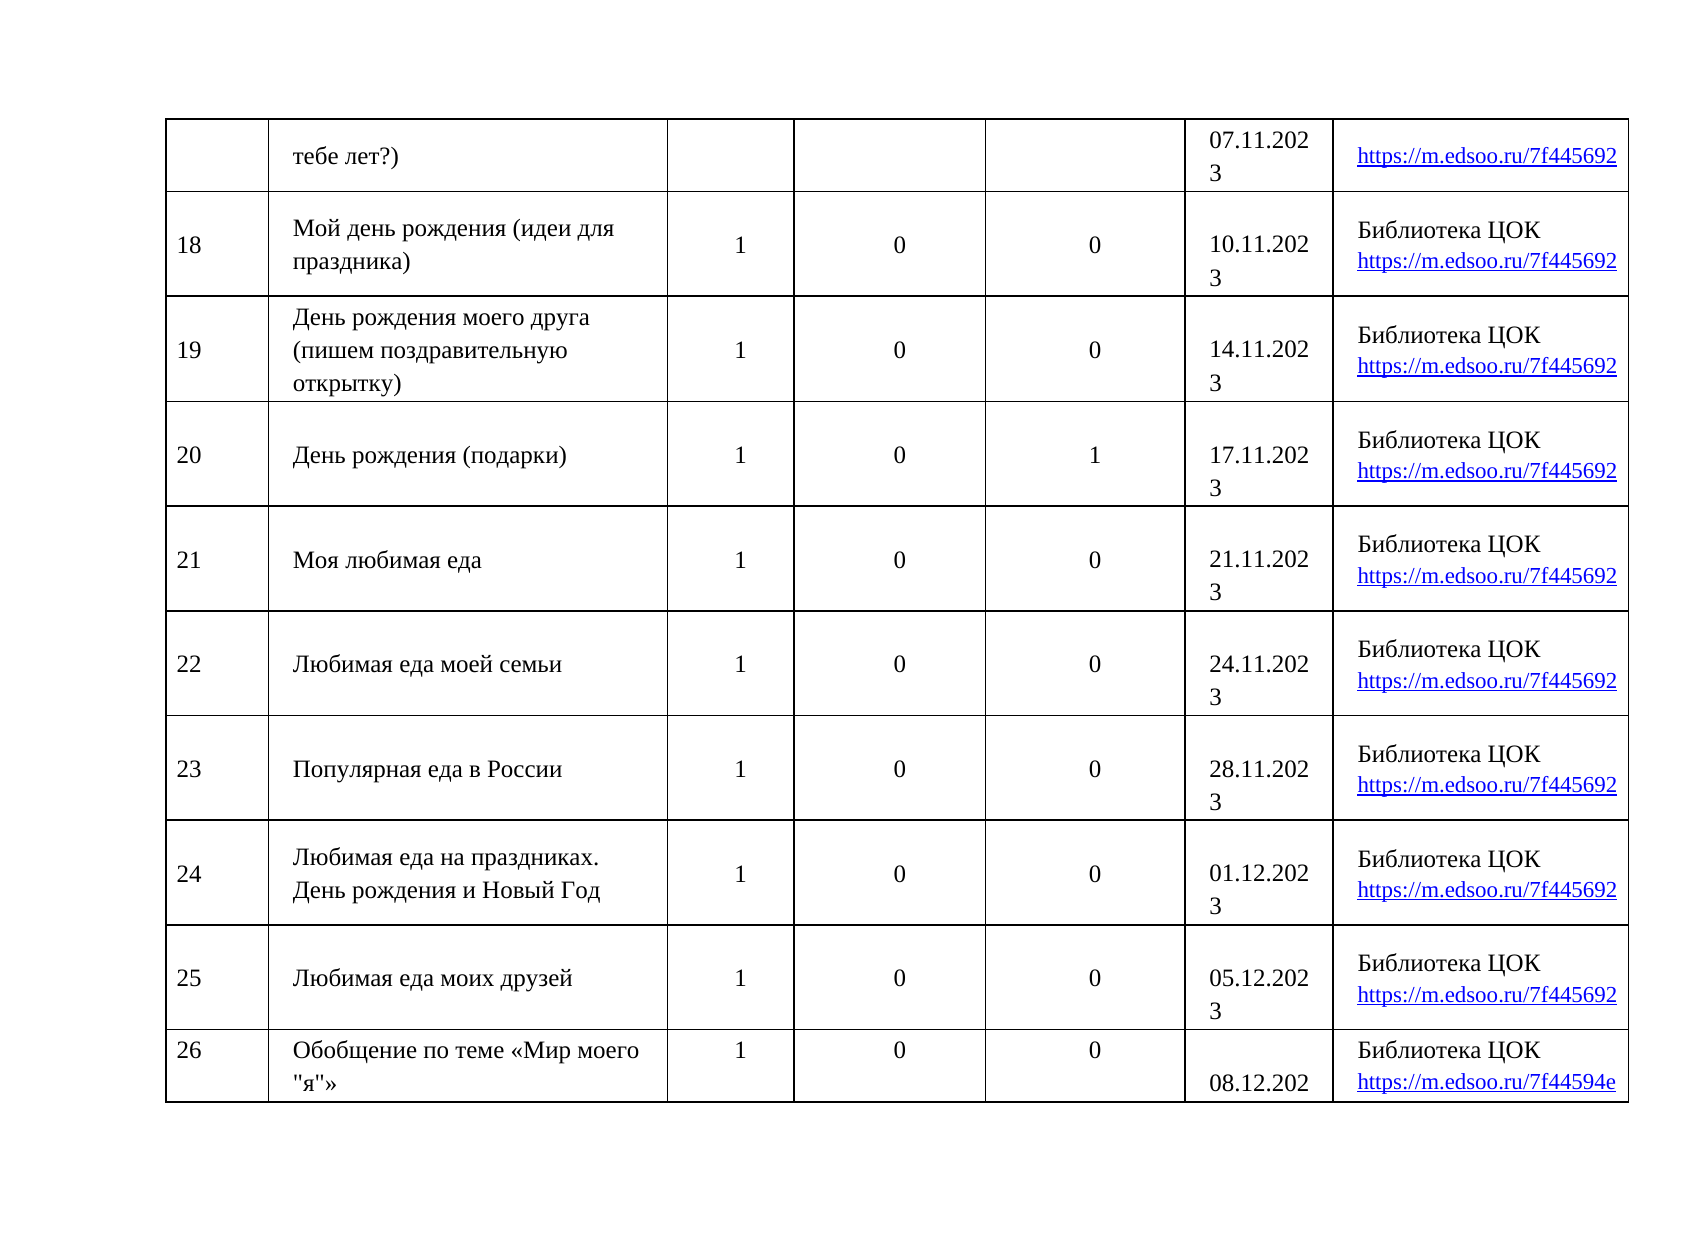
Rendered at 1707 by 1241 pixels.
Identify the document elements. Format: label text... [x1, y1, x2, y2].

table_cell Библиотека ЦОК https://m.edsoo.ru/7f445692 [1334, 926, 1628, 1029]
table_cell 0 [795, 192, 985, 295]
table_cell 24.11.2023 [1186, 612, 1332, 715]
table_cell Моя любимая еда [269, 507, 667, 610]
table_cell 0 [986, 612, 1184, 715]
table_cell Библиотека ЦОК https://m.edsoo.ru/7f445692 [1334, 821, 1628, 924]
table_cell 1 [668, 120, 793, 191]
table_cell День рождения (подарки) [269, 402, 667, 505]
table_cell Любимая еда на праздниках. День рождения и Новый Год [269, 821, 667, 924]
table_cell 21 [167, 507, 268, 610]
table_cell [1334, 192, 1628, 295]
table_cell 0 [795, 821, 985, 924]
table_cell 1 [668, 402, 793, 505]
table_cell 1 [668, 821, 793, 924]
table_cell 24 [167, 821, 268, 924]
table_cell 0 [986, 192, 1184, 295]
table_cell 0 [795, 120, 985, 191]
table_cell Библиотека ЦОК https://m.edsoo.ru/7f445692 [1334, 297, 1628, 401]
table_cell 14.11.2023 [1186, 297, 1332, 401]
table_cell 19 [167, 297, 268, 401]
table_cell 26 [167, 1030, 268, 1101]
table_cell 01.12.2023 [1186, 821, 1332, 924]
table_cell 0 [986, 821, 1184, 924]
table_cell 10.11.2023 [1186, 192, 1332, 295]
table_cell 25 [167, 926, 268, 1029]
table_cell 0 [795, 716, 985, 819]
table_cell Любимая еда моих друзей [269, 926, 667, 1029]
table_cell 18 [167, 192, 268, 295]
table_cell Библиотека ЦОК https://m.edsoo.ru/7f445692 [1334, 507, 1628, 610]
table_cell День рождения моего друга (пишем поздравительную открытку) [269, 297, 667, 401]
table_cell 1 [986, 402, 1184, 505]
table_cell Любимая еда моей семьи [269, 612, 667, 715]
table_cell 0 [986, 297, 1184, 401]
table_cell 1 [668, 612, 793, 715]
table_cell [1334, 1030, 1628, 1101]
table_cell Популярная еда в России [269, 716, 667, 819]
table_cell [1334, 120, 1628, 191]
table_cell 20 [167, 402, 268, 505]
table_cell 21.11.2023 [1186, 507, 1332, 610]
table_cell 08.12.2023 [1186, 1030, 1332, 1101]
table_cell 0 [986, 926, 1184, 1029]
table_cell Библиотека ЦОК https://m.edsoo.ru/7f445692 [1334, 716, 1628, 819]
table_cell 05.12.2023 [1186, 926, 1332, 1029]
table_cell 0 [986, 120, 1184, 191]
table_cell 0 [795, 507, 985, 610]
table_cell 1 [668, 926, 793, 1029]
table_cell 0 [795, 1030, 985, 1101]
table_cell 23 [167, 716, 268, 819]
table_cell 0 [795, 297, 985, 401]
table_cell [269, 1030, 667, 1101]
table_cell Библиотека ЦОК https://m.edsoo.ru/7f445692 [1334, 402, 1628, 505]
table_cell 1 [668, 716, 793, 819]
table_cell 1 [668, 297, 793, 401]
table_cell 07.11.2023 [1186, 120, 1332, 191]
table_cell 17.11.2023 [1186, 402, 1332, 505]
table_cell Библиотека ЦОК https://m.edsoo.ru/7f445692 [1334, 612, 1628, 715]
table_cell 17 [167, 120, 268, 191]
table_cell 0 [795, 402, 985, 505]
table_cell 1 [668, 507, 793, 610]
table_cell 0 [986, 507, 1184, 610]
table_cell 1 [668, 1030, 793, 1101]
table_cell 0 [986, 716, 1184, 819]
table_cell 0 [795, 612, 985, 715]
table_cell 0 [986, 1030, 1184, 1101]
table_cell 22 [167, 612, 268, 715]
table_cell Мой день рождения (идеи для праздника) [269, 192, 667, 295]
table_cell 1 [668, 192, 793, 295]
table_cell 28.11.2023 [1186, 716, 1332, 819]
table_cell 0 [795, 926, 985, 1029]
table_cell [269, 120, 667, 191]
